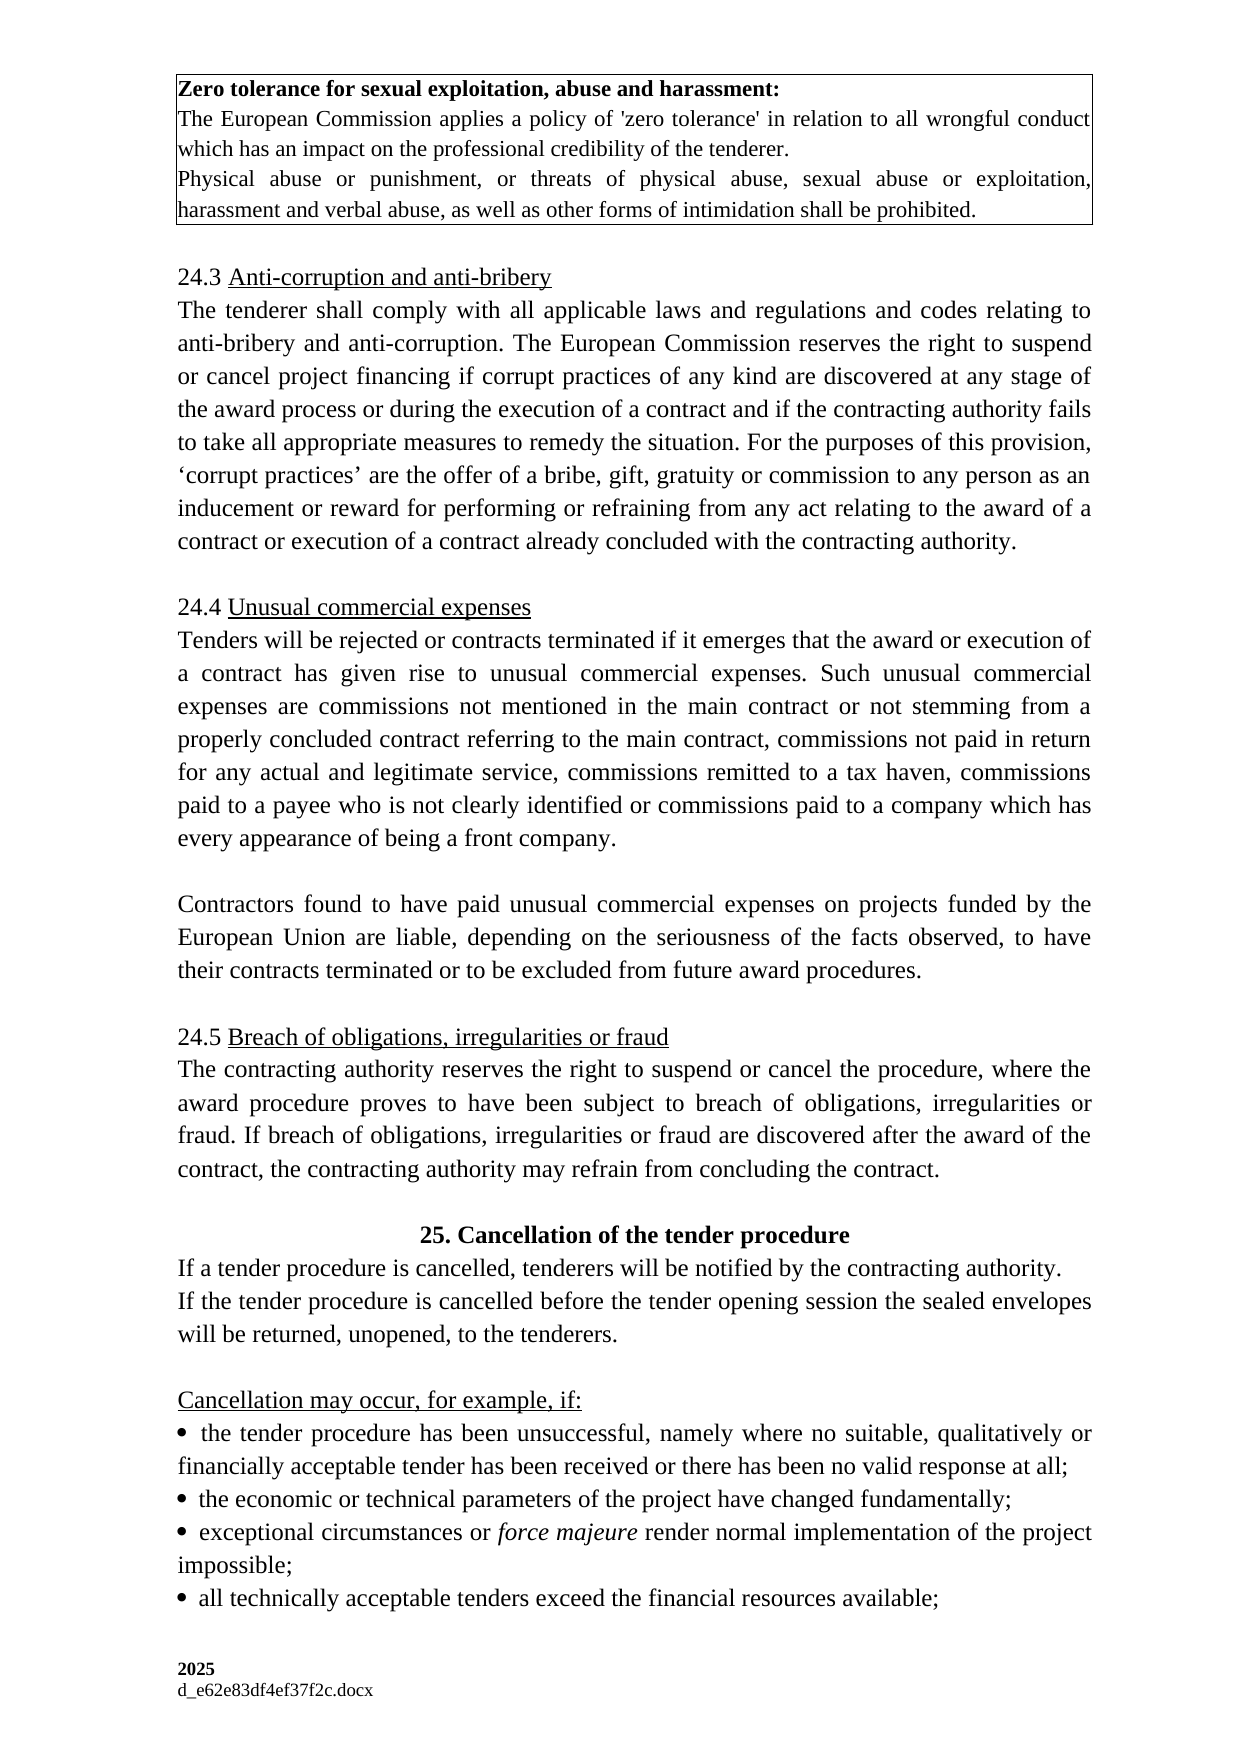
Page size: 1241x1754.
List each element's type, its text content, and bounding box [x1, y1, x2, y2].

subtitle 24.4 Unusual commercial expenses [177, 592, 1092, 621]
text If the tender procedure is cancelled before the tender opening session the sealed envelopes will be returned, unopened, to the tenderers. [177, 1286, 1092, 1347]
subtitle 24.5 Breach of obligations, irregularities or fraud [177, 1022, 1092, 1050]
text Zero tolerance for sexual exploitation, abuse and harassment: [177, 75, 1092, 101]
text The tenderer shall comply with all applicable laws and regulations and codes relating to anti-bribery and anti-corruption. The European Commission reserves the right to suspend or cancel project financing if corrupt practices of any kind are discovered at any stage of the award process or during the execution of a contract and if the contracting authority fails to take all appropriate measures to remedy the situation. For the purposes of this provision, ‘corrupt practices’ are the offer of a bribe, gift, gratuity or commission to any person as an inducement or reward for performing or refraining from any act relating to the award of a contract or execution of a contract already concluded with the contracting authority. [177, 295, 1092, 555]
subtitle 25. Cancellation of the tender procedure [177, 1220, 1092, 1248]
text Tenders will be rejected or contracts terminated if it emerges that the award or execution of a contract has given rise to unusual commercial expenses. Such unusual commercial expenses are commissions not mentioned in the main contract or not stemming from a properly concluded contract referring to the main contract, commissions not paid in return for any actual and legitimate service, commissions remitted to a tax haven, commissions paid to a payee who is not clearly identified or commissions paid to a company which has every appearance of being a front company. [177, 625, 1092, 852]
list the tender procedure has been unsuccessful, namely where no suitable, qualitatively or financially acceptable tender has been received or there has been no valid response at all; [177, 1418, 1092, 1479]
text The contracting authority reserves the right to suspend or cancel the procedure, where the award procedure proves to have been subject to breach of obligations, irregularities or fraud. If breach of obligations, irregularities or fraud are discovered after the award of the contract, the contracting authority may refrain from concluding the contract. [177, 1054, 1092, 1182]
list the economic or technical parameters of the project have changed fundamentally; [177, 1484, 1092, 1513]
text Cancellation may occur, for example, if: [177, 1385, 1092, 1413]
subtitle 24.3 Anti-corruption and anti-bribery [177, 262, 1092, 291]
text Physical abuse or punishment, or threats of physical abuse, sexual abuse or exploitation, harassment and verbal abuse, as well as other forms of intimidation shall be prohibited. [177, 164, 1092, 224]
list exceptional circumstances or force majeure render normal implementation of the project impossible; [177, 1517, 1092, 1579]
text If a tender procedure is cancelled, tenderers will be notified by the contracting authority. [177, 1253, 1092, 1281]
text The European Commission applies a policy of 'zero tolerance' in relation to all wrongful conduct which has an impact on the professional credibility of the tenderer. [177, 104, 1092, 162]
text Contractors found to have paid unusual commercial expenses on projects funded by the European Union are liable, depending on the seriousness of the facts observed, to have their contracts terminated or to be excluded from future award procedures. [177, 889, 1092, 984]
list all technically acceptable tenders exceed the financial resources available; [177, 1583, 1092, 1612]
